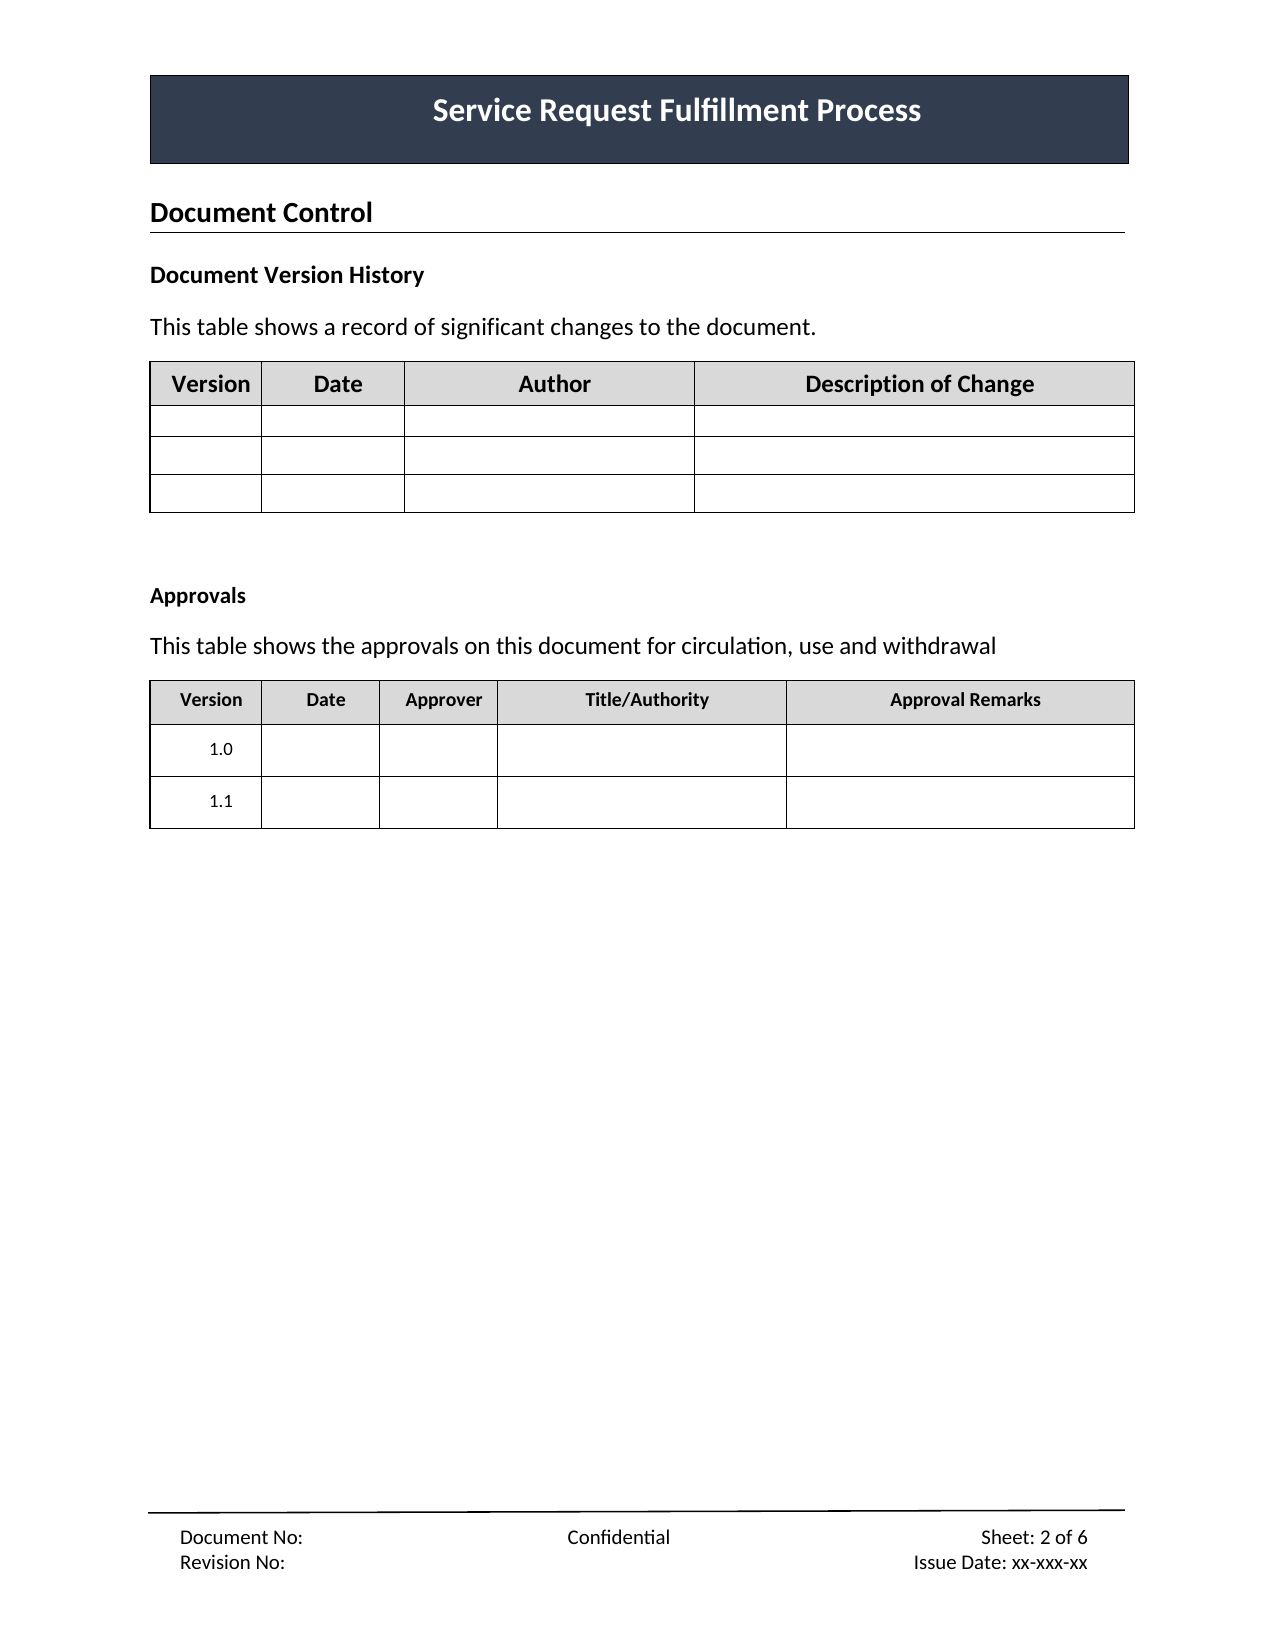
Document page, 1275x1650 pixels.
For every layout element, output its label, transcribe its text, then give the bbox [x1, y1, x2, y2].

table_header Approver [380, 681, 497, 724]
table_header Date [262, 681, 379, 724]
table_cell [787, 777, 1134, 828]
text Approvals [150, 581, 1125, 609]
table_header Title/Authority [498, 681, 786, 724]
table_cell 1.1 [151, 777, 261, 828]
table_cell [695, 475, 1134, 512]
table_cell [405, 406, 694, 436]
table_header Version [151, 362, 261, 405]
table_cell [498, 725, 786, 776]
table_cell [380, 725, 497, 776]
table_cell [405, 475, 694, 512]
table_header Approval Remarks [787, 681, 1134, 724]
table_cell [262, 777, 379, 828]
table_header Author [405, 362, 694, 405]
table_header Version [151, 681, 261, 724]
table_cell [151, 437, 261, 473]
table_cell [695, 437, 1134, 473]
table_cell [151, 475, 261, 512]
table_cell [262, 406, 404, 436]
table_cell [151, 406, 261, 436]
table_cell [498, 777, 786, 828]
table_cell [262, 475, 404, 512]
text This table shows the approvals on this document for circulation, use and withdrawal [150, 634, 1125, 659]
table_cell [695, 406, 1134, 436]
table_header Date [262, 362, 404, 405]
table_header Description of Change [695, 362, 1134, 405]
text This table shows a record of significant changes to the document. [150, 315, 1125, 340]
table_cell [262, 725, 379, 776]
table_cell [262, 437, 404, 473]
table_cell 1.0 [151, 725, 261, 776]
table_cell [787, 725, 1134, 776]
text Document Version History [150, 259, 1125, 290]
table_cell [380, 777, 497, 828]
text Document Control [150, 194, 1125, 232]
table_cell [405, 437, 694, 473]
